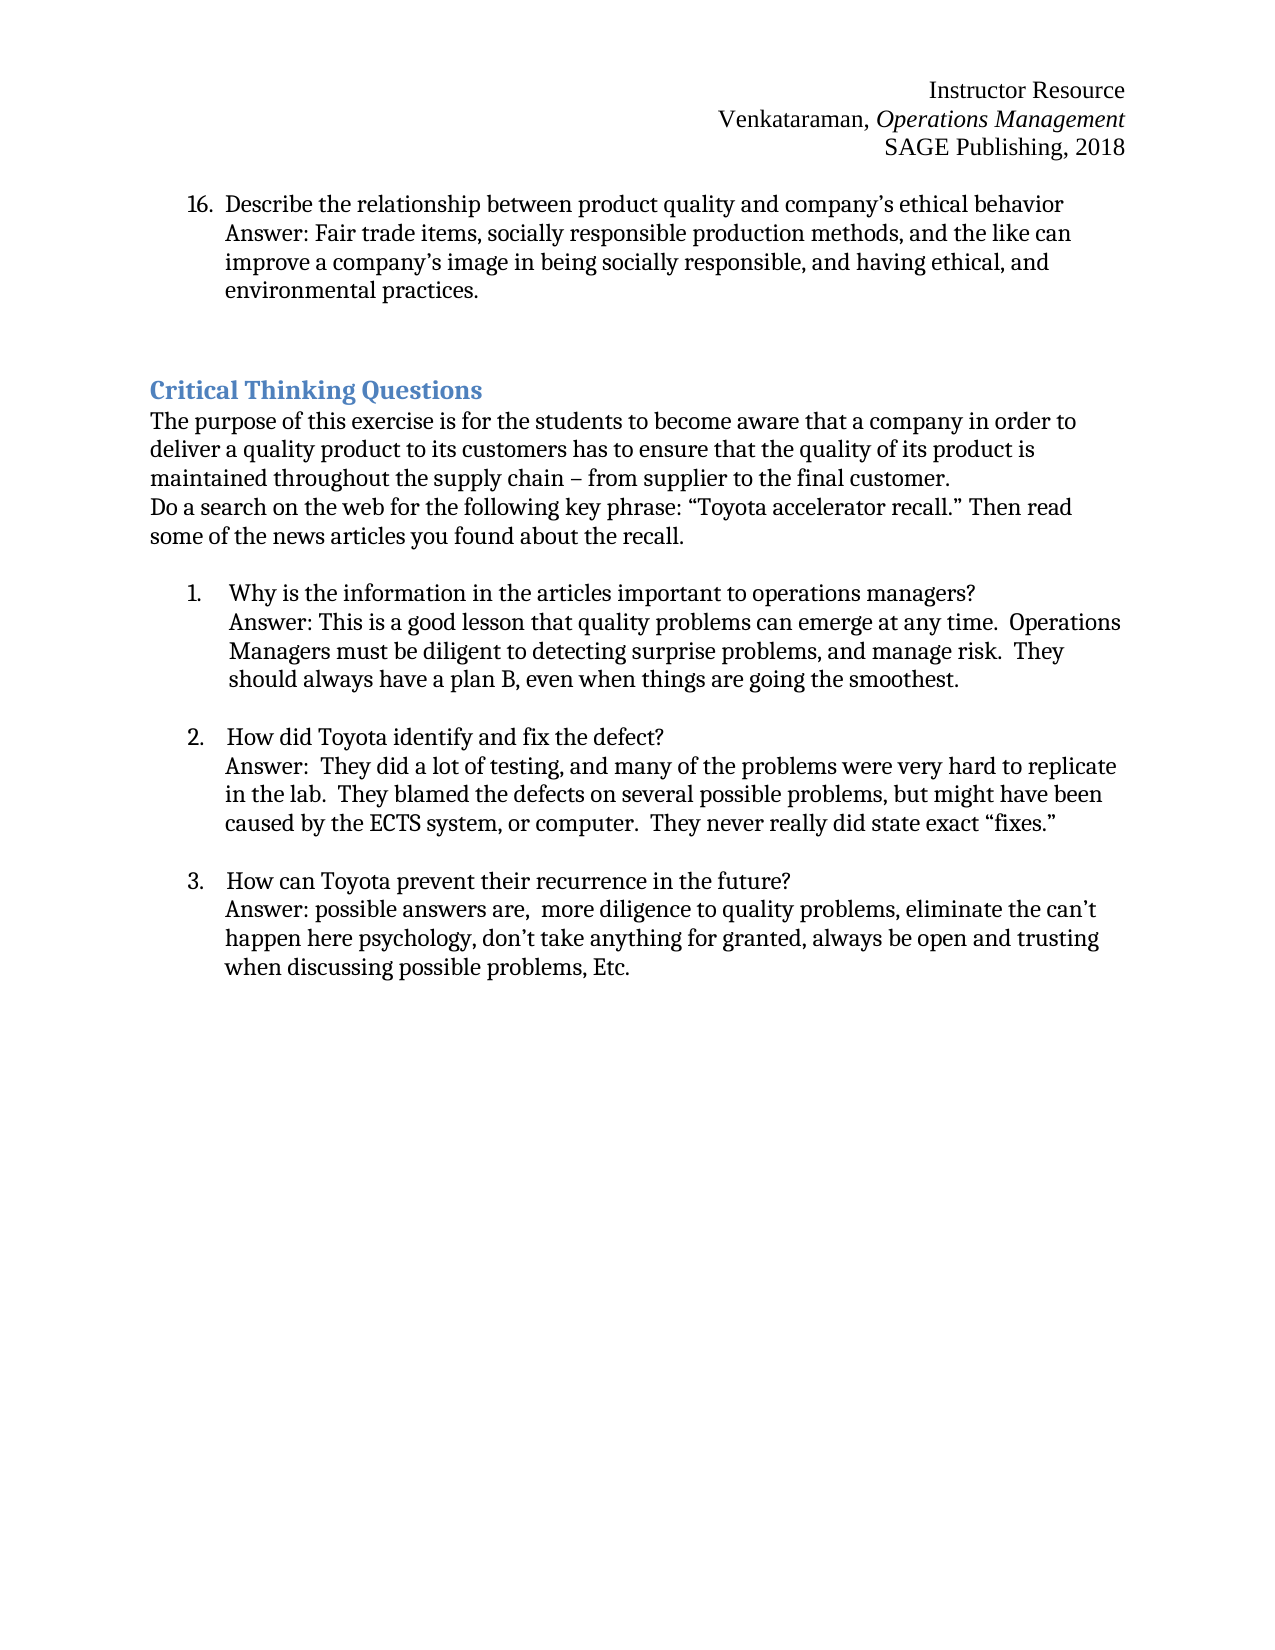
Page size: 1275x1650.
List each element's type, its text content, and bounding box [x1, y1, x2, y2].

text Do a search on the web for the following key phrase: “Toyota accelerator recall.” Then read some of the news articles you found about the recall. [150, 493, 1125, 550]
list Why is the information in the articles important to operations managers? [187, 579, 1125, 608]
list 3. How can Toyota prevent their recurrence in the future? Answer: possible answers are, more diligence to quality problems, eliminate the can’t happen here psychology, don’t take anything for granted, always be open and trusting when discussing possible problems, Etc. [187, 867, 1125, 982]
text The purpose of this exercise is for the students to become aware that a company in order to deliver a quality product to its customers has to ensure that the quality of its product is maintained throughout the supply chain – from supplier to the final customer. [150, 407, 1125, 493]
list Describe the relationship between product quality and company’s ethical behavior [187, 190, 1125, 219]
subtitle Critical Thinking Questions [150, 375, 1125, 407]
list 2. How did Toyota identify and fix the defect? Answer: They did a lot of testing, and many of the problems were very hard to replicate in the lab. They blamed the defects on several possible problems, but might have been caused by the ECTS system, or computer. They never really did state exact “fixes.” [187, 723, 1125, 838]
list Answer: This is a good lesson that quality problems can emerge at any time. Operations Managers must be diligent to detecting surprise problems, and manage risk. They should always have a plan B, even when things are going the smoothest. [229, 608, 1125, 694]
list Answer: Fair trade items, socially responsible production methods, and the like can improve a company’s image in being socially responsible, and having ethical, and environmental practices. [225, 219, 1125, 305]
